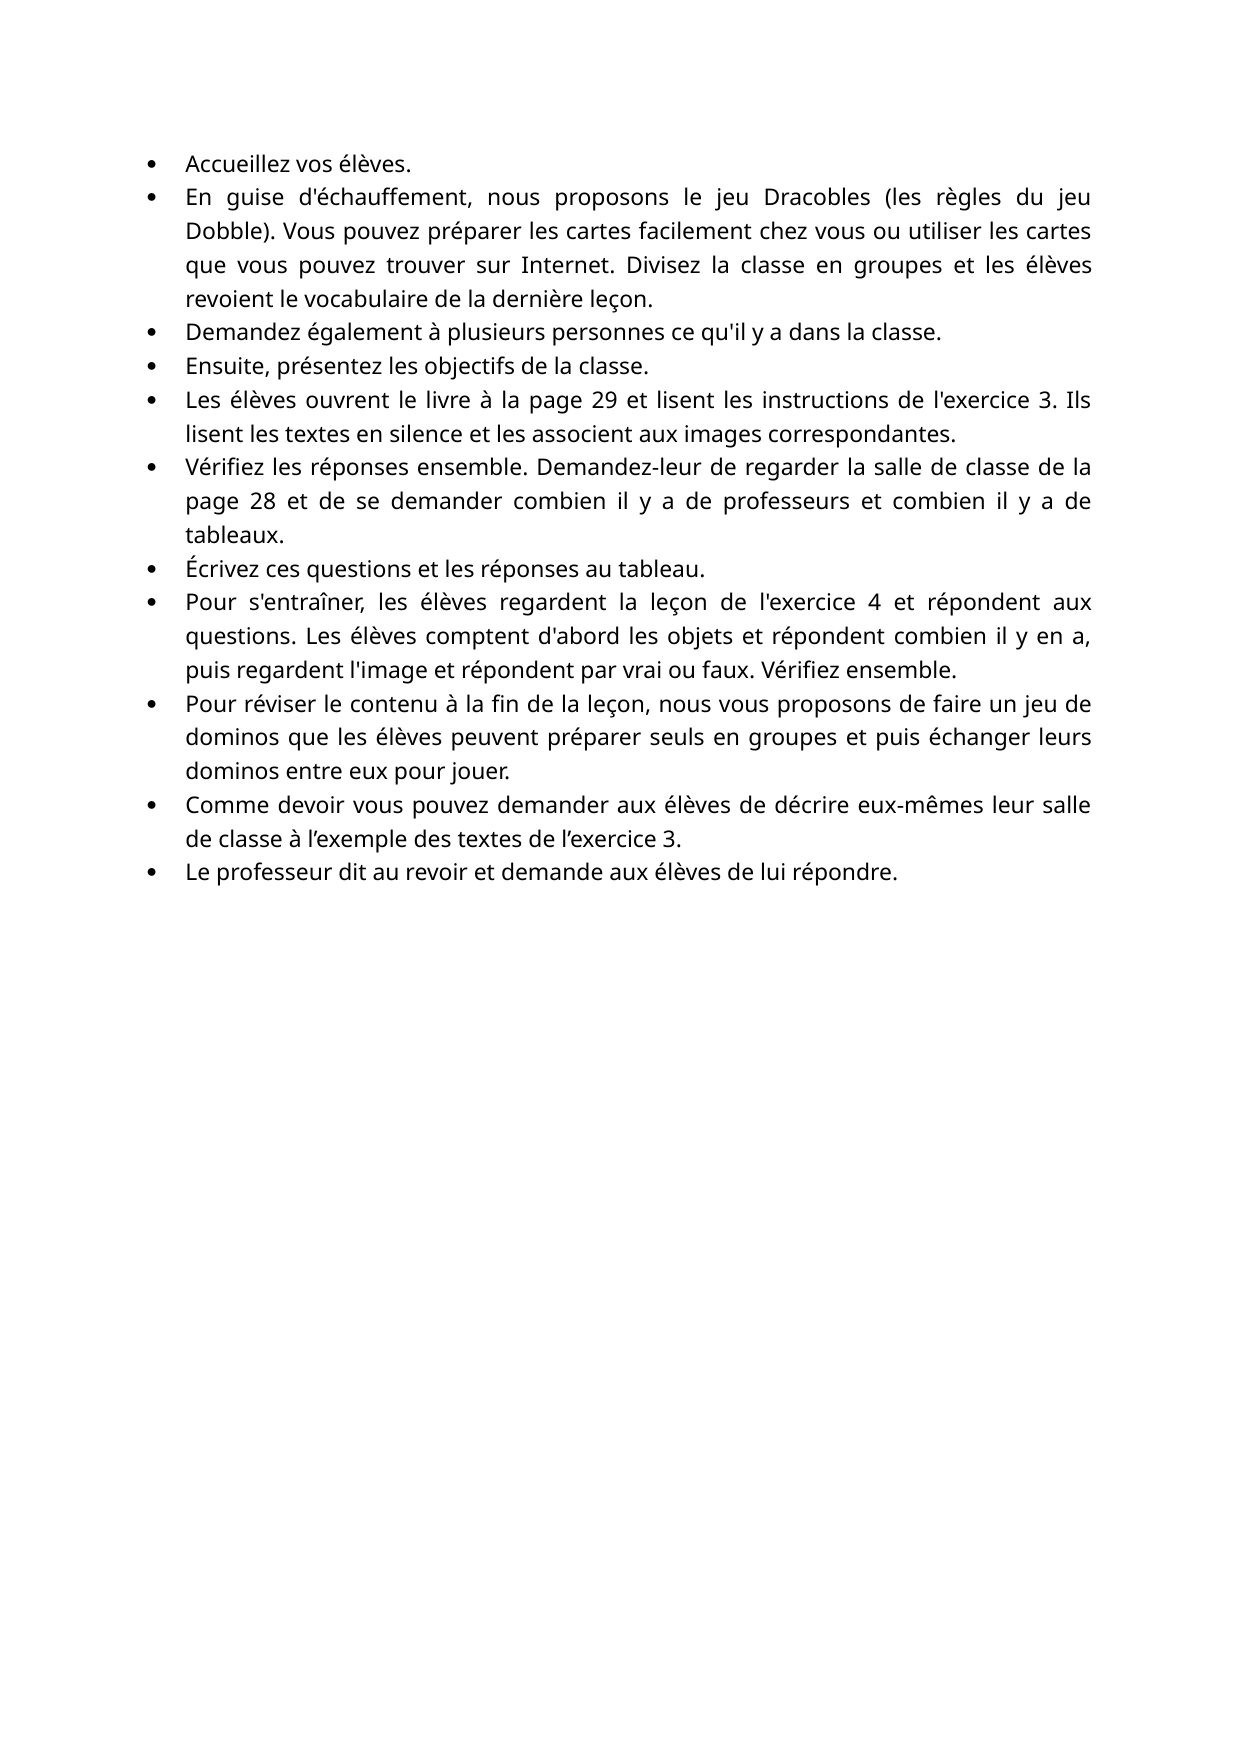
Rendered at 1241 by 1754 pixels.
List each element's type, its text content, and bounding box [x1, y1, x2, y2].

list Écrivez ces questions et les réponses au tableau. [148, 553, 1093, 584]
list Vérifiez les réponses ensemble. Demandez-leur de regarder la salle de classe de la page 28 et de se demander combien il y a de professeurs et combien il y a de tableaux. [148, 451, 1093, 550]
list Accueillez vos élèves. [148, 148, 1093, 179]
list Le professeur dit au revoir et demande aux élèves de lui répondre. [148, 856, 1093, 888]
list Pour s'entraîner, les élèves regardent la leçon de l'exercice 4 et répondent aux questions. Les élèves comptent d'abord les objets et répondent combien il y en a, puis regardent l'image et répondent par vrai ou faux. Vérifiez ensemble. [148, 586, 1093, 685]
list Demandez également à plusieurs personnes ce qu'il y a dans la classe. [148, 316, 1093, 348]
list Ensuite, présentez les objectifs de la classe. [148, 350, 1093, 381]
list En guise d'échauffement, nous proposons le jeu Dracobles (les règles du jeu Dobble). Vous pouvez préparer les cartes facilement chez vous ou utiliser les cartes que vous pouvez trouver sur Internet. Divisez la classe en groupes et les élèves revoient le vocabulaire de la dernière leçon. [148, 181, 1093, 314]
list Les élèves ouvrent le livre à la page 29 et lisent les instructions de l'exercice 3. Ils lisent les textes en silence et les associent aux images correspondantes. [148, 384, 1093, 449]
list Comme devoir vous pouvez demander aux élèves de décrire eux-mêmes leur salle de classe à l’exemple des textes de l’exercice 3. [148, 789, 1093, 854]
list Pour réviser le contenu à la fin de la leçon, nous vous proposons de faire un jeu de dominos que les élèves peuvent préparer seuls en groupes et puis échanger leurs dominos entre eux pour jouer. [148, 688, 1093, 786]
